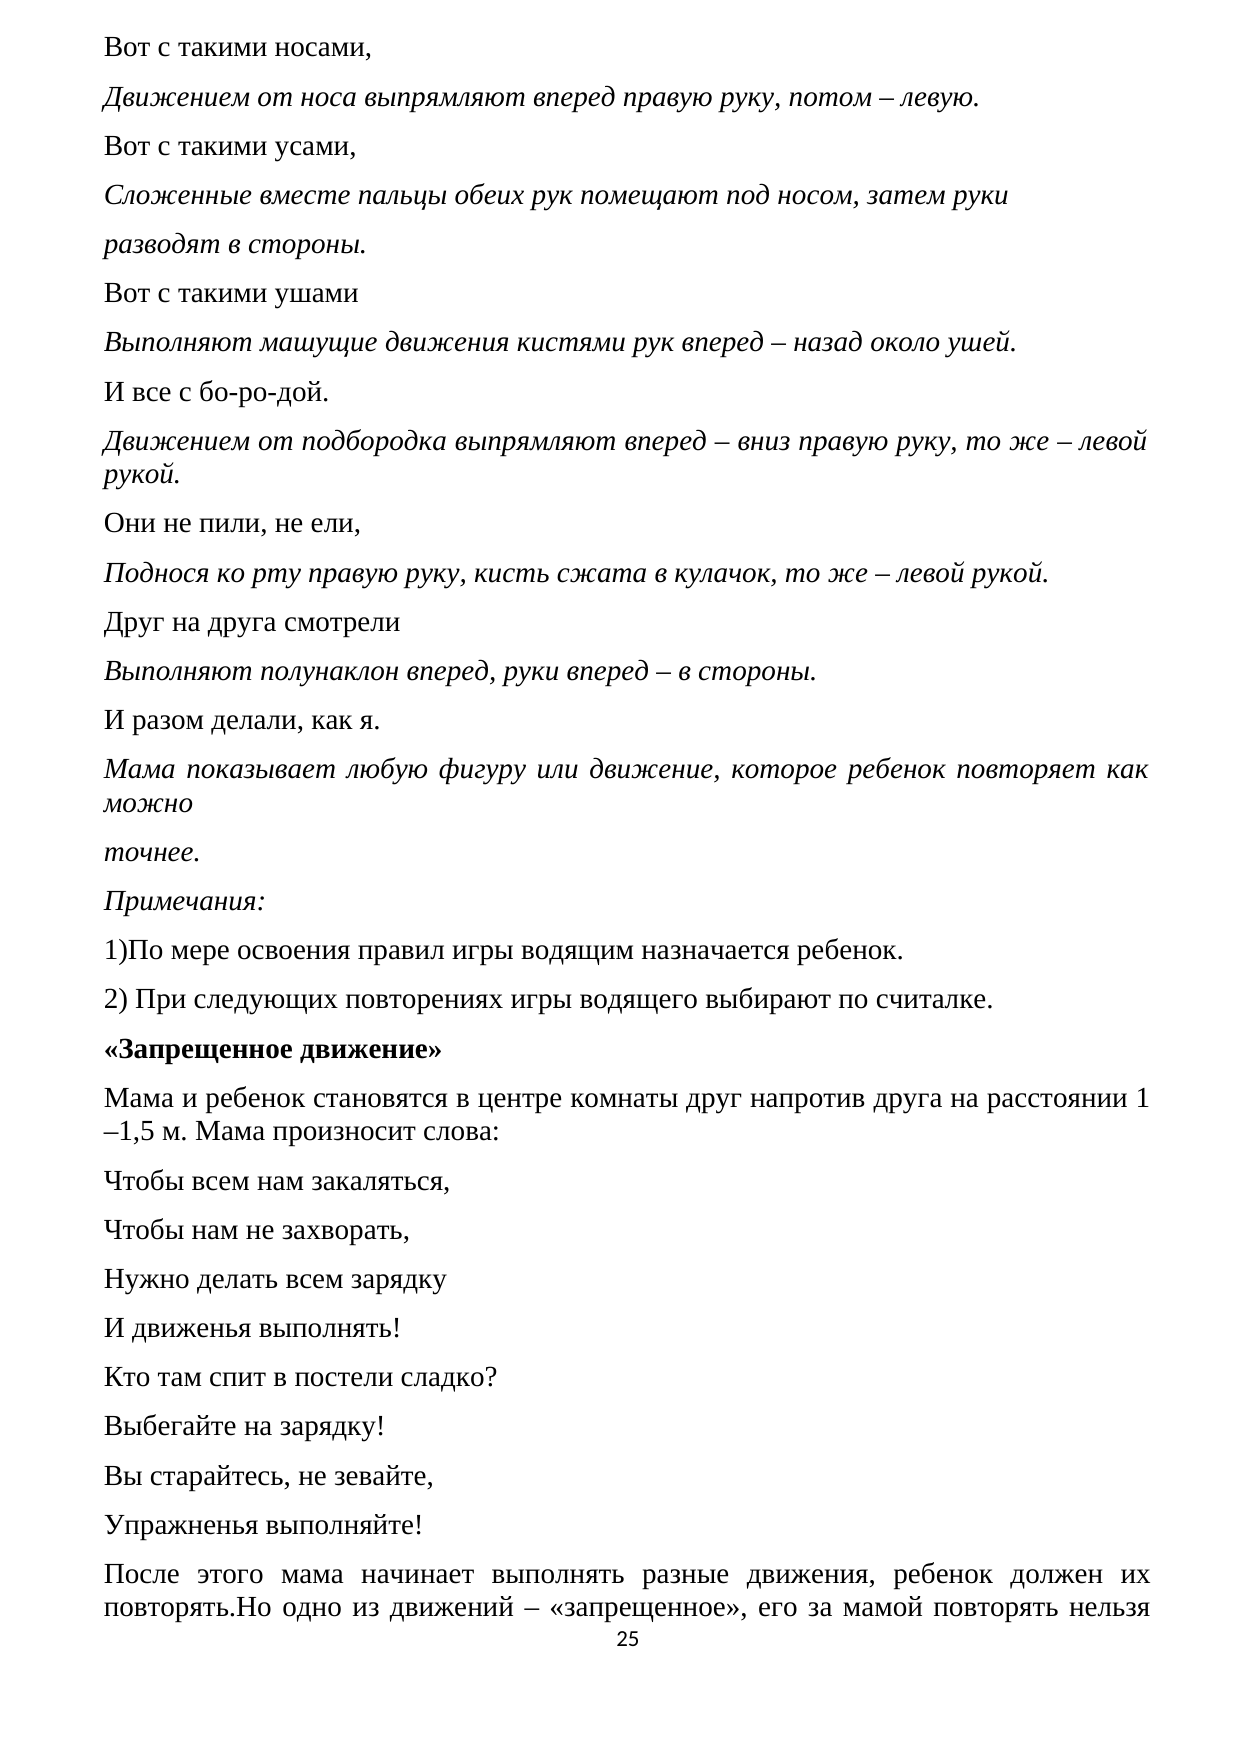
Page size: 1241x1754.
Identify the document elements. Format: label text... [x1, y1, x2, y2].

text И все с бо-ро-дой. [103, 374, 1152, 407]
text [103, 1556, 1152, 1623]
text И разом делали, как я. [103, 702, 1152, 736]
text Мама и ребенок становятся в центре комнаты друг напротив друга на расстоянии 1 –1,5 м. Мама произносит слова: [103, 1080, 1152, 1147]
text Упражненья выполняйте! [103, 1507, 1152, 1540]
text Чтобы всем нам закаляться, [103, 1163, 1152, 1196]
text «Запрещенное движение» [103, 1031, 1152, 1064]
text Они не пили, не ели, [103, 506, 1152, 539]
text Поднося ко рту правую руку, кисть сжата в кулачок, то же – левой рукой. [103, 555, 1152, 588]
text Вот с такими усами, [103, 128, 1152, 161]
text Вот с такими ушами [103, 275, 1152, 309]
text Чтобы нам не захворать, [103, 1212, 1152, 1245]
text Мама показывает любую фигуру или движение, которое ребенок повторяет как можно [103, 751, 1152, 818]
text Движением от подбородка выпрямляют вперед – вниз правую руку, то же – левой рукой. [103, 423, 1152, 490]
text Кто там спит в постели сладко? [103, 1359, 1152, 1393]
text И движенья выполнять! [103, 1310, 1152, 1344]
text точнее. [103, 834, 1152, 868]
text Выбегайте на зарядку! [103, 1408, 1152, 1442]
text Сложенные вместе пальцы обеих рук помещают под носом, затем руки [103, 177, 1152, 211]
text Выполняют полунаклон вперед, руки вперед – в стороны. [103, 653, 1152, 687]
text Примечания: [103, 883, 1152, 917]
text Нужно делать всем зарядку [103, 1261, 1152, 1294]
text Вы старайтесь, не зевайте, [103, 1458, 1152, 1491]
text Выполняют машущие движения кистями рук вперед – назад около ушей. [103, 324, 1152, 358]
text разводят в стороны. [103, 226, 1152, 260]
text 1)По мере освоения правил игры водящим назначается ребенок. [103, 932, 1152, 966]
text 2) При следующих повторениях игры водящего выбирают по считалке. [103, 982, 1152, 1015]
text Друг на друга смотрели [103, 604, 1152, 637]
text Вот с такими носами, [103, 29, 1152, 63]
text Движением от носа выпрямляют вперед правую руку, потом – левую. [103, 79, 1152, 112]
